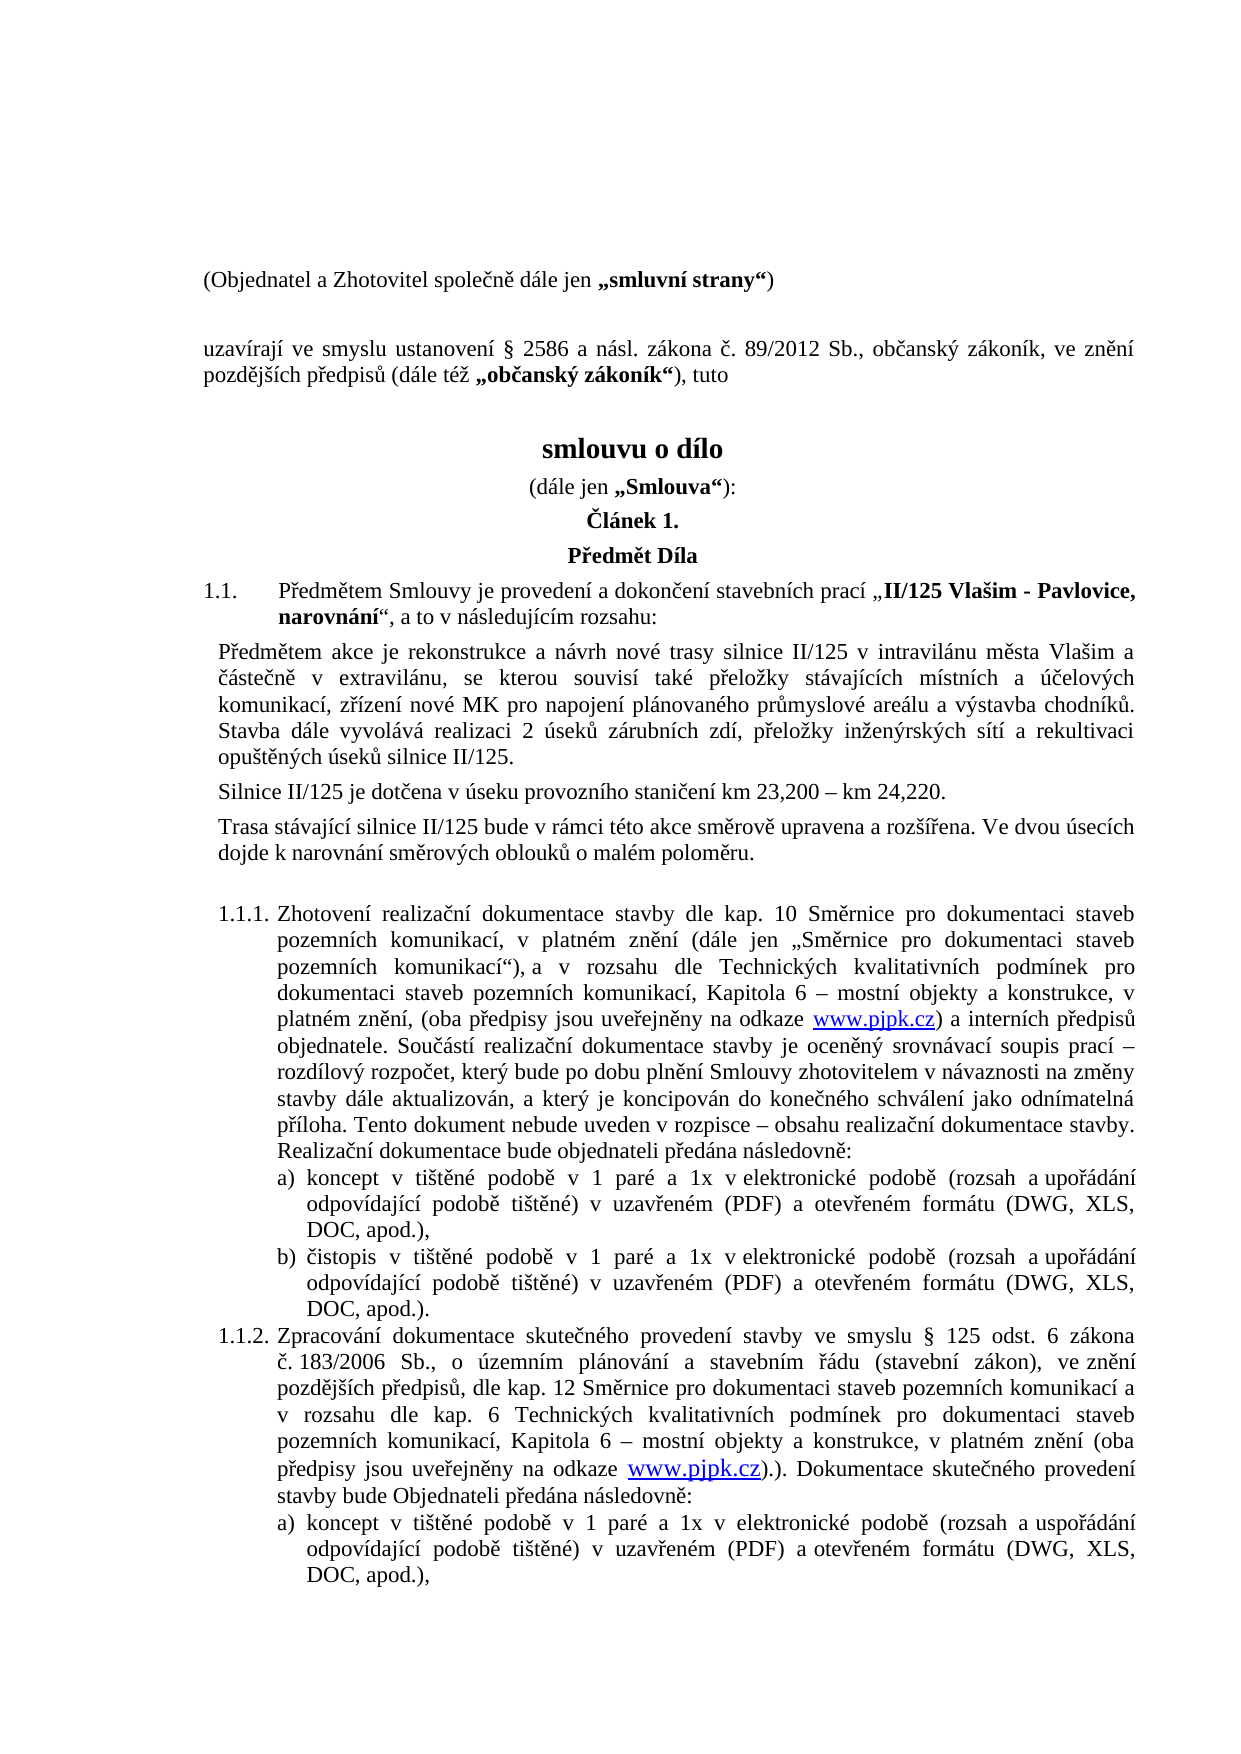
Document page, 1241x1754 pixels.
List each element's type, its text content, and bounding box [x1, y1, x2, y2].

text Zhotovení realizační dokumentace stavby dle kap. 10 Směrnice pro dokumentaci staveb pozemních komunikací, v platném znění (dále jen „Směrnice pro dokumentaci staveb pozemních komunikací“), a v rozsahu dle Technických kvalitativních podmínek pro dokumentaci staveb pozemních komunikací, Kapitola 6 – mostní objekty a konstrukce, v platném znění, (oba předpisy jsou uveřejněny na odkaze www.pjpk.cz) a interních předpisů objednatele. Součástí realizační dokumentace stavby je oceněný srovnávací soupis prací – rozdílový rozpočet, který bude po dobu plnění Smlouvy zhotovitelem v návaznosti na změny stavby dále aktualizován, a který je koncipován do konečného schválení jako odnímatelná příloha. Tento dokument nebude uveden v rozpisce – obsahu realizační dokumentace stavby. Realizační dokumentace bude objednateli předána následovně: [218, 900, 1136, 1164]
text Předmět Díla [129, 542, 1136, 568]
text koncept v tištěné podobě v 1 paré a 1x v elektronické podobě (rozsah a upořádání odpovídající podobě tištěné) v uzavřeném (PDF) a otevřeném formátu (DWG, XLS, DOC, apod.), [277, 1164, 1136, 1243]
list Předmětem Smlouvy je provedení a dokončení stavebních prací „II/125 Vlašim - Pavlovice, narovnání“, a to v následujícím rozsahu: [203, 577, 1136, 629]
text Zpracování dokumentace skutečného provedení stavby ve smyslu § 125 odst. 6 zákona č. 183/2006 Sb., o územním plánování a stavebním řádu (stavební zákon), ve znění pozdějších předpisů, dle kap. 12 Směrnice pro dokumentaci staveb pozemních komunikací a v rozsahu dle kap. 6 Technických kvalitativních podmínek pro dokumentaci staveb pozemních komunikací, Kapitola 6 – mostní objekty a konstrukce, v platném znění (oba předpisy jsou uveřejněny na odkaze www.pjpk.cz).). Dokumentace skutečného provedení stavby bude Objednateli předána následovně: [218, 1322, 1136, 1509]
text čistopis v tištěné podobě v 1 paré a 1x v elektronické podobě (rozsah a upořádání odpovídající podobě tištěné) v uzavřeném (PDF) a otevřeném formátu (DWG, XLS, DOC, apod.). [277, 1243, 1136, 1322]
text smlouvu o dílo [129, 431, 1136, 464]
list Předmětem akce je rekonstrukce a návrh nové trasy silnice II/125 v intravilánu města Vlašim a částečně v extravilánu, se kterou souvisí také přeložky stávajících místních a účelových komunikací, zřízení nové MK pro napojení plánovaného průmyslové areálu a výstavba chodníků. Stavba dále vyvolává realizaci 2 úseků zárubních zdí, přeložky inženýrských sítí a rekultivaci opuštěných úseků silnice II/125. [218, 638, 1136, 770]
text (Objednatel a Zhotovitel společně dále jen „smluvní strany“) [203, 266, 1136, 292]
list Silnice II/125 je dotčena v úseku provozního staničení km 23,200 – km 24,220. [218, 778, 1136, 804]
text uzavírají ve smyslu ustanovení § 2586 a násl. zákona č. 89/2012 Sb., občanský zákoník, ve znění pozdějších předpisů (dále též „občanský zákoník“), tuto [203, 335, 1136, 388]
text koncept v tištěné podobě v 1 paré a 1x v elektronické podobě (rozsah a uspořádání odpovídající podobě tištěné) v uzavřeném (PDF) a otevřeném formátu (DWG, XLS, DOC, apod.), [277, 1509, 1136, 1588]
text (dále jen „Smlouva“): [129, 473, 1136, 499]
list Trasa stávající silnice II/125 bude v rámci této akce směrově upravena a rozšířena. Ve dvou úsecích dojde k narovnání směrových oblouků o malém poloměru. [218, 813, 1136, 865]
